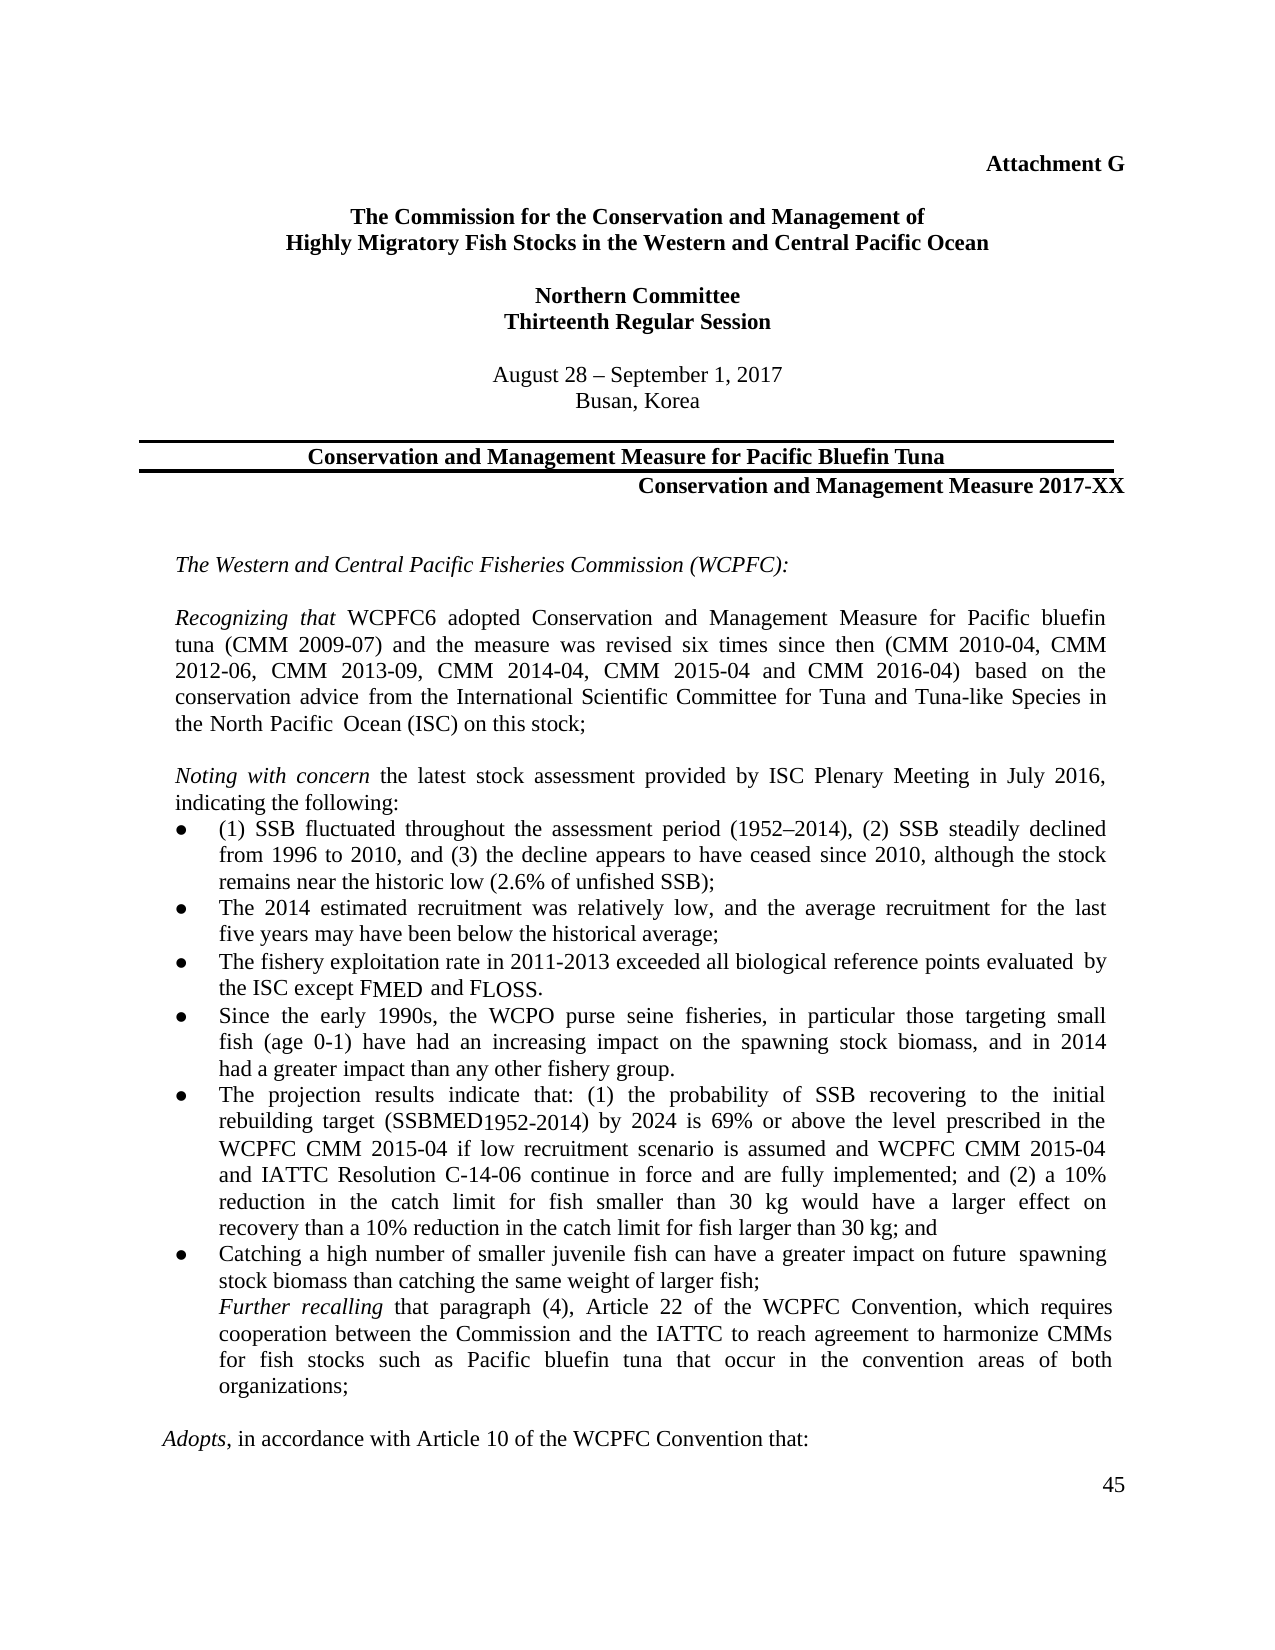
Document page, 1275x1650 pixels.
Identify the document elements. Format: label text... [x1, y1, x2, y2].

list The 2014 estimated recruitment was relatively low, and the average recruitment for the last five years may have been below the historical average; [175, 894, 1107, 947]
table_header Conservation and Management Measure for Pacific Bluefin Tuna [139, 443, 1114, 469]
list Since the early 1990s, the WCPO purse seine fisheries, in particular those targeting small fish (age 0-1) have had an increasing impact on the spawning stock biomass, and in 2014 had a greater impact than any other fishery group. [175, 1002, 1107, 1081]
text Further recalling that paragraph (4), Article 22 of the WCPFC Convention, which requires cooperation between the Commission and the IATTC to reach agreement to harmonize CMMs for fish stocks such as Pacific bluefin tuna that occur in the convention areas of both organizations; [219, 1293, 1113, 1399]
text Thirteenth Regular Session [150, 308, 1125, 334]
text August 28 – September 1, 2017 [150, 361, 1125, 387]
text Conservation and Management Measure 2017-XX [150, 472, 1125, 499]
text Noting with concern the latest stock assessment provided by ISC Plenary Meeting in July 2016, indicating the following: [175, 762, 1107, 815]
text Busan, Korea [150, 387, 1125, 413]
list The fishery exploitation rate in 2011-2013 exceeded all biological reference points evaluated by the ISC except FMED and FLOSS. [175, 947, 1107, 1002]
text Adopts, in accordance with Article 10 of the WCPFC Convention that: [162, 1425, 1125, 1451]
text Attachment G [150, 150, 1125, 176]
text Highly Migratory Fish Stocks in the Western and Central Pacific Ocean [150, 229, 1125, 255]
list The projection results indicate that: (1) the probability of SSB recovering to the initial rebuilding target (SSBMED1952-2014) by 2024 is 69% or above the level prescribed in the WCPFC CMM 2015-04 if low recruitment scenario is assumed and WCPFC CMM 2015-04 and IATTC Resolution C-14-06 continue in force and are fully implemented; and (2) a 10% reduction in the catch limit for fish smaller than 30 kg would have a larger effect on recovery than a 10% reduction in the catch limit for fish larger than 30 kg; and [175, 1081, 1107, 1241]
text Recognizing that WCPFC6 adopted Conservation and Management Measure for Pacific bluefin tuna (CMM 2009-07) and the measure was revised six times since then (CMM 2010-04, CMM 2012-06, CMM 2013-09, CMM 2014-04, CMM 2015-04 and CMM 2016-04) based on the conservation advice from the International Scientific Committee for Tuna and Tuna-like Species in the North Pacific Ocean (ISC) on this stock; [175, 604, 1107, 736]
text The Western and Central Pacific Fisheries Commission (WCPFC): [175, 552, 1125, 578]
list (1) SSB fluctuated throughout the assessment period (1952–2014), (2) SSB steadily declined from 1996 to 2010, and (3) the decline appears to have ceased since 2010, although the stock remains near the historic low (2.6% of unfished SSB); [175, 815, 1107, 894]
text The Commission for the Conservation and Management of [150, 203, 1125, 229]
list Catching a high number of smaller juvenile fish can have a greater impact on future spawning stock biomass than catching the same weight of larger fish; [175, 1241, 1107, 1293]
text Northern Committee [150, 282, 1125, 308]
